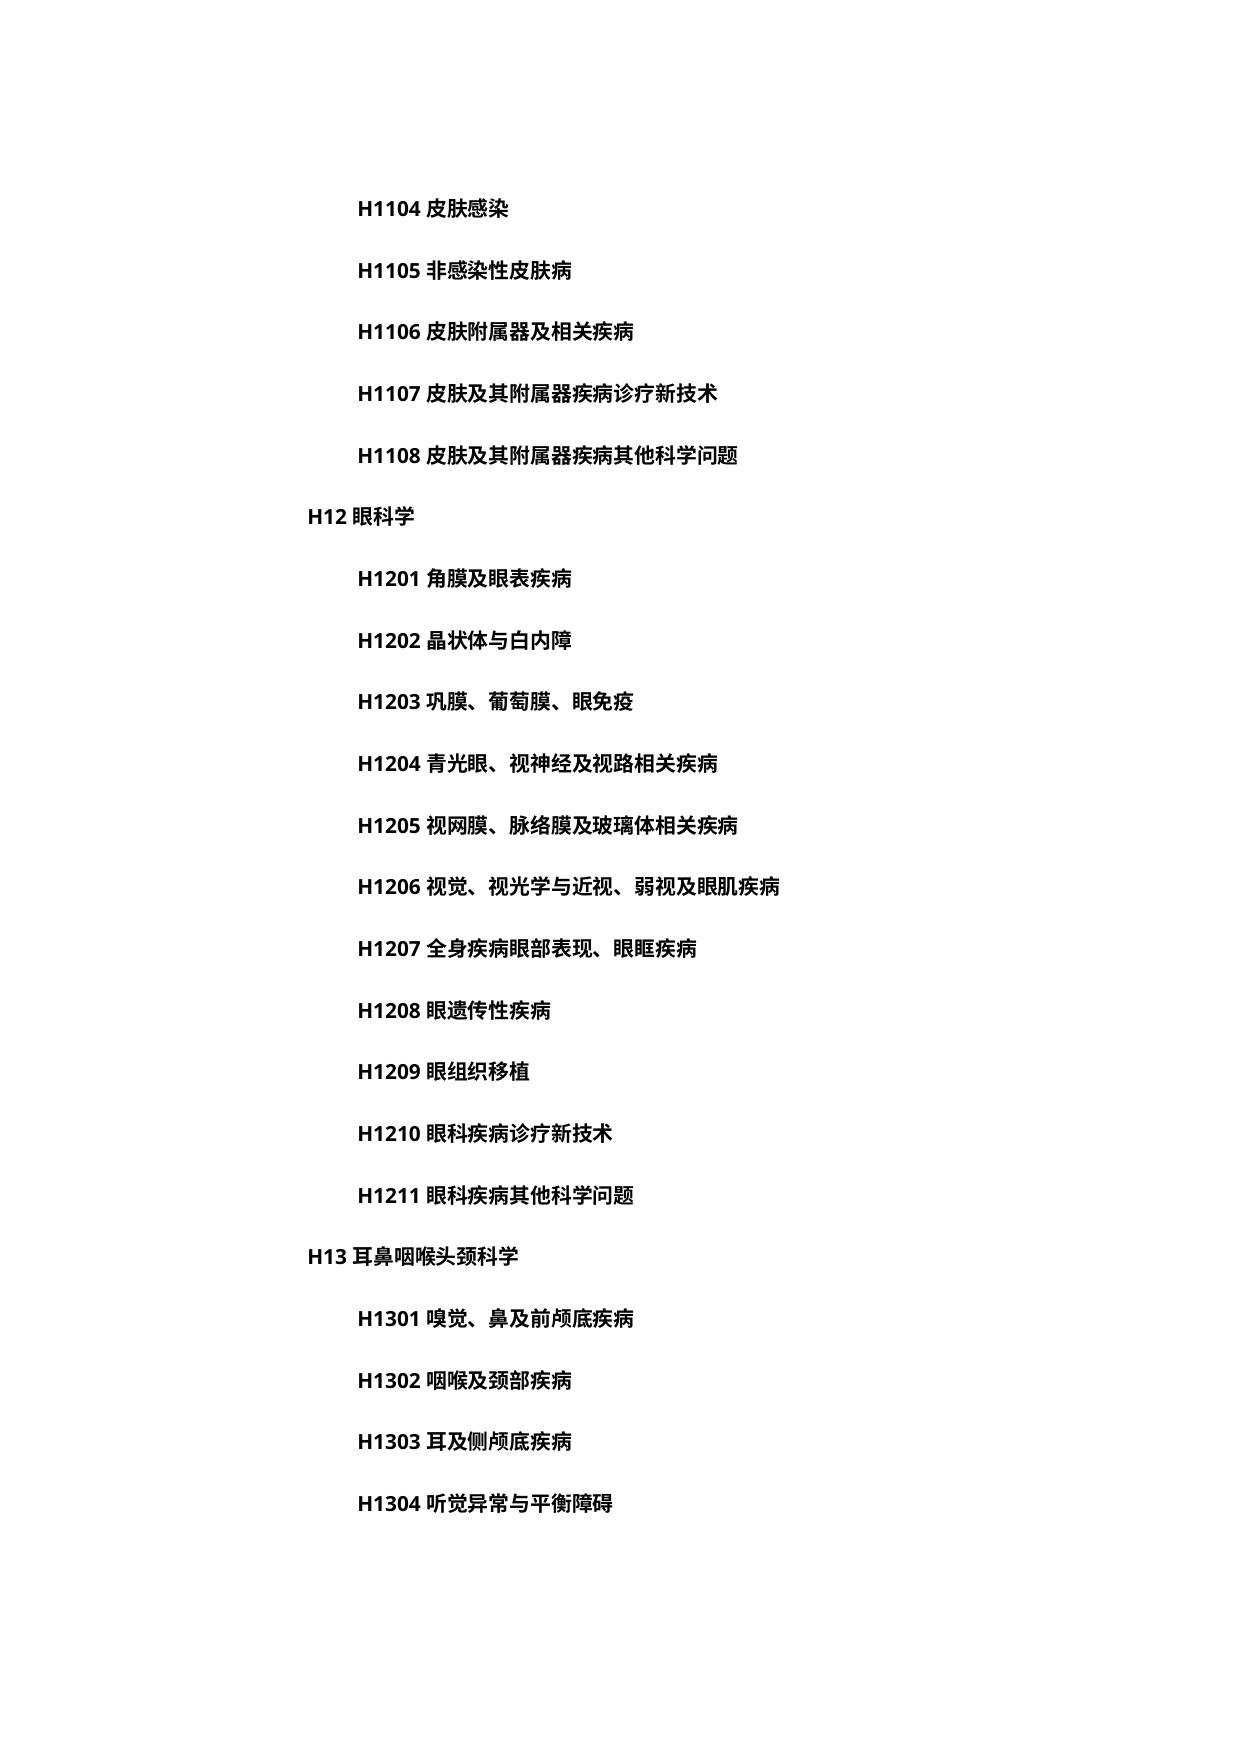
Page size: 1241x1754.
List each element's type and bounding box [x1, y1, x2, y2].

table_header [282, 162, 969, 1548]
